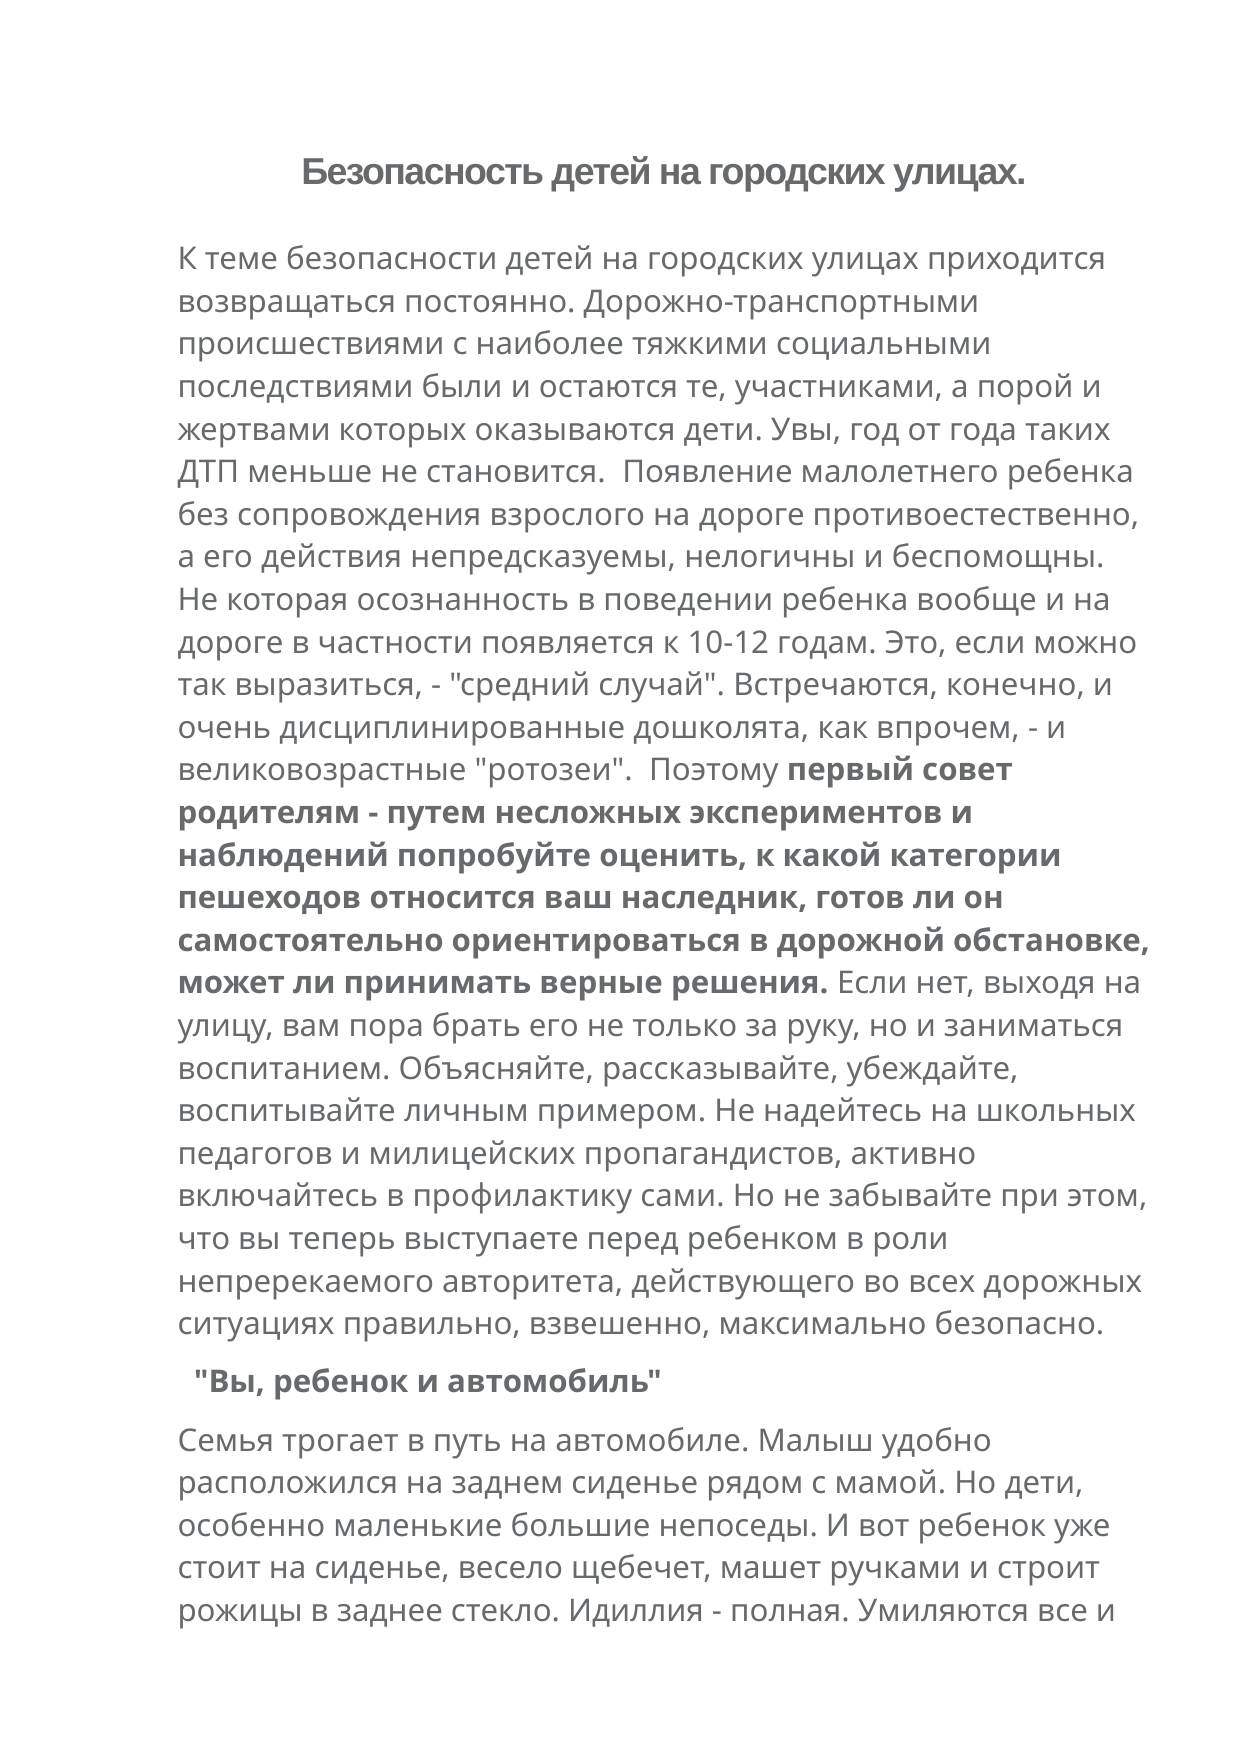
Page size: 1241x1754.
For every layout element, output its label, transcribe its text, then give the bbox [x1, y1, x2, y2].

text "Вы, ребенок и автомобиль" [177, 1359, 1152, 1402]
text Безопасность детей на городских улицах. [177, 149, 1152, 192]
text К теме безопасности детей на городских улицах приходится возвращаться постоянно. Дорожно-транспортными происшествиями с наиболее тяжкими социальными последствиями были и остаются те, участниками, а порой и жертвами которых оказываются дети. Увы, год от года таких ДТП меньше не становится. Появление малолетнего ребенка без сопровождения взрослого на дороге противоестественно, а его действия непредсказуемы, нелогичны и беспомощны. Не которая осознанность в поведении ребенка вообще и на дороге в частности появляется к 10-12 годам. Это, если можно так выразиться, - "средний случай". Встречаются, конечно, и очень дисциплинированные дошколята, как впрочем, - и великовозрастные "ротозеи". Поэтому первый совет родителям - путем несложных экспериментов и наблюдений попробуйте оценить, к какой категории пешеходов относится ваш наследник, готов ли он самостоятельно ориентироваться в дорожной обстановке, может ли принимать верные решения. Если нет, выходя на улицу, вам пора брать его не только за руку, но и заниматься воспитанием. Объясняйте, рассказывайте, убеждайте, воспитывайте личным примером. Не надейтесь на школьных педагогов и милицейских пропагандистов, активно включайтесь в профилактику сами. Но не забывайте при этом, что вы теперь выступаете перед ребенком в роли непререкаемого авторитета, действующего во всех дорожных ситуациях правильно, взвешенно, максимально безопасно. [177, 236, 1152, 1344]
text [177, 1418, 1152, 1631]
